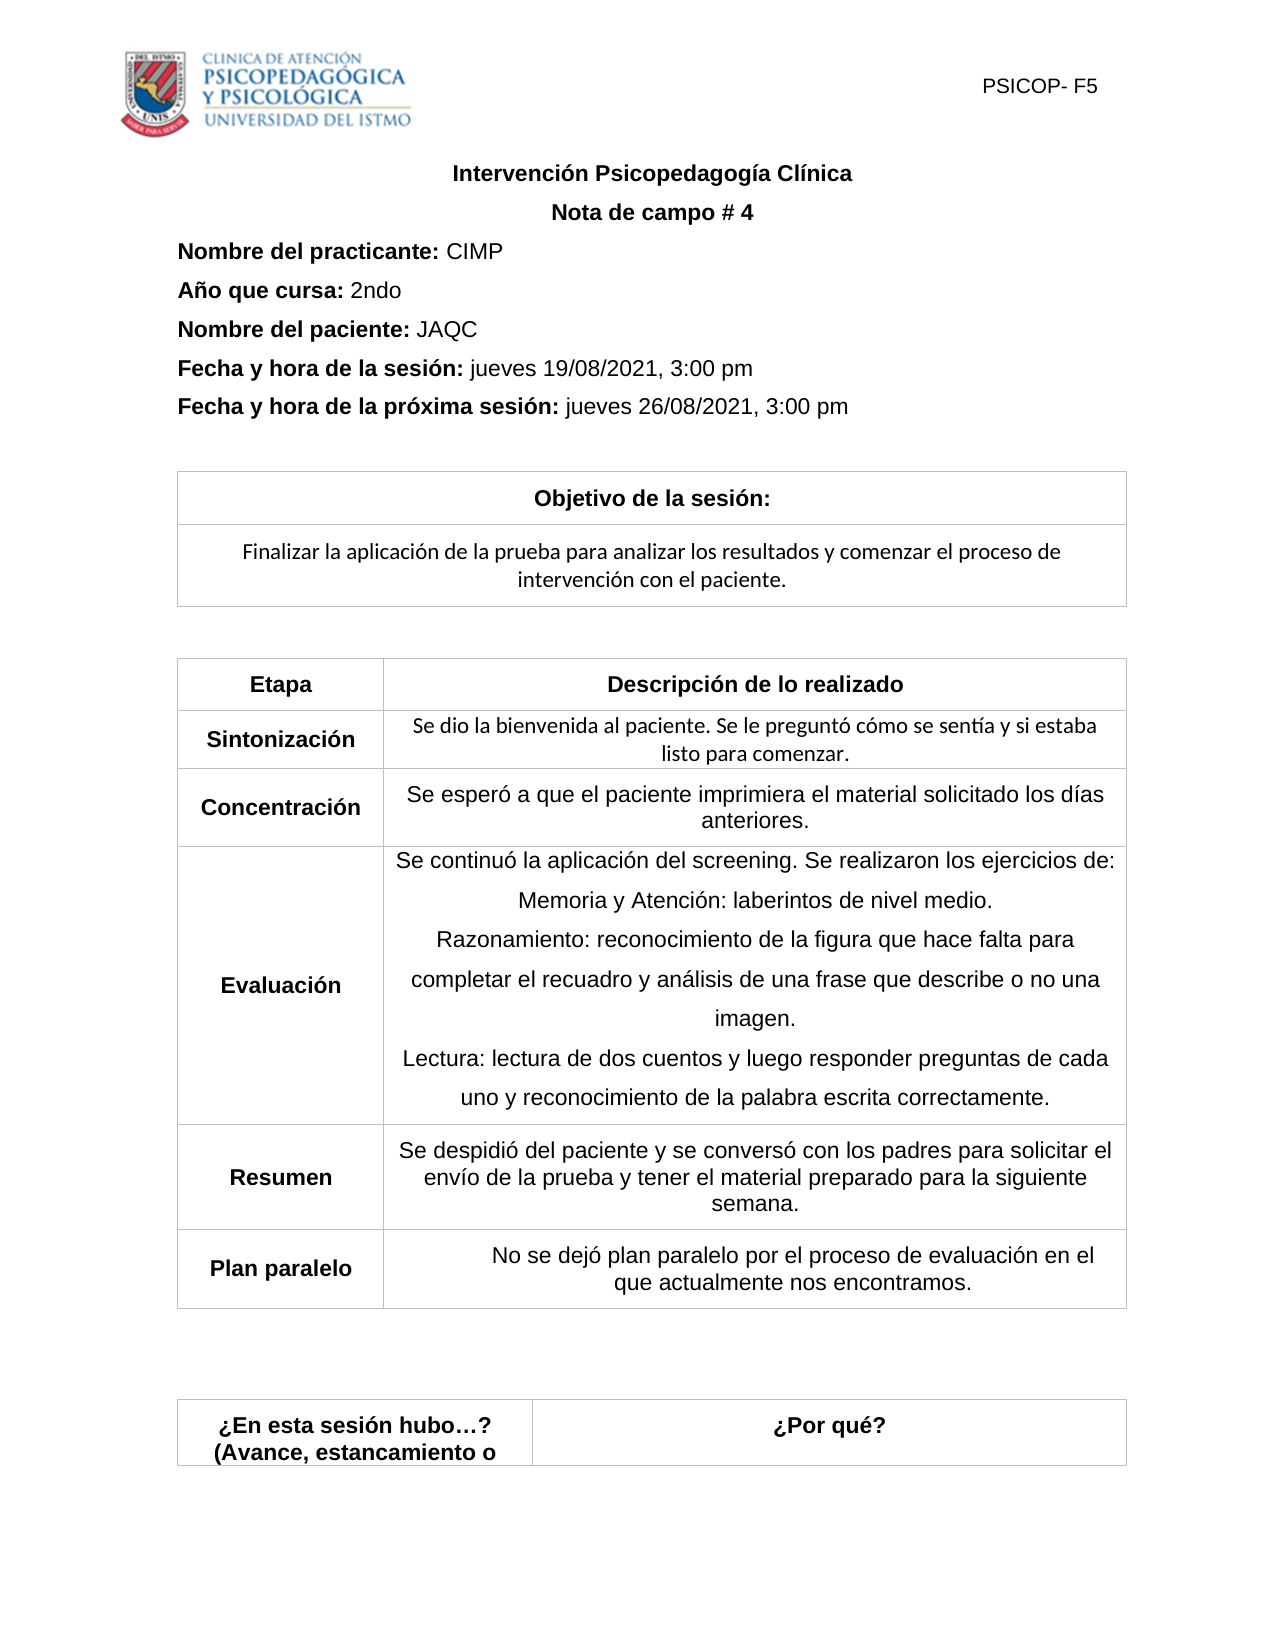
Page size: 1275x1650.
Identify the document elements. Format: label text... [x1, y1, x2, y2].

text Año que cursa: 2ndo [177, 277, 1127, 303]
table_header Etapa [178, 659, 383, 710]
table_cell Se dio la bienvenida al paciente. Se le preguntó cómo se sentía y si estaba listo para comenzar. [384, 711, 1126, 767]
text Fecha y hora de la sesión: jueves 19/08/2021, 3:00 pm [177, 354, 1127, 381]
picture [65, 20, 437, 148]
text Nombre del practicante: CIMP [177, 238, 1127, 264]
table_cell Resumen [178, 1125, 383, 1229]
table_cell Se continuó la aplicación del screening. Se realizaron los ejercicios de: Memoria y Atención: laberintos de nivel medio. Razonamiento: reconocimiento de la figura que hace falta para completar el recuadro y análisis de una frase que describe o no una imagen. Lectura: lectura de dos cuentos y luego responder preguntas de cada uno y reconocimiento de la palabra escrita correctamente. [384, 847, 1126, 1123]
text Nota de campo # 4 [177, 199, 1127, 225]
table_header ¿Por qué? [533, 1400, 1126, 1465]
table_cell Plan paralelo [178, 1230, 383, 1307]
table_header ¿En esta sesión hubo…? (Avance, estancamiento o retroceso) [178, 1400, 532, 1465]
table_header Objetivo de la sesión: [178, 472, 1126, 523]
table_cell Finalizar la aplicación de la prueba para analizar los resultados y comenzar el proceso de intervención con el paciente. [178, 525, 1126, 606]
table_cell Se esperó a que el paciente imprimiera el material solicitado los días anteriores. [384, 769, 1126, 846]
table_cell No se dejó plan paralelo por el proceso de evaluación en el que actualmente nos encontramos. [384, 1230, 1126, 1307]
table_cell Sintonización [178, 711, 383, 767]
text Nombre del paciente: JAQC [177, 316, 1127, 342]
table_header Descripción de lo realizado [384, 659, 1126, 710]
text Fecha y hora de la próxima sesión: jueves 26/08/2021, 3:00 pm [177, 393, 1127, 420]
table_cell Concentración [178, 769, 383, 846]
table_cell Evaluación [178, 847, 383, 1123]
table_cell Se despidió del paciente y se conversó con los padres para solicitar el envío de la prueba y tener el material preparado para la siguiente semana. [384, 1125, 1126, 1229]
text Intervención Psicopedagogía Clínica [177, 160, 1127, 187]
